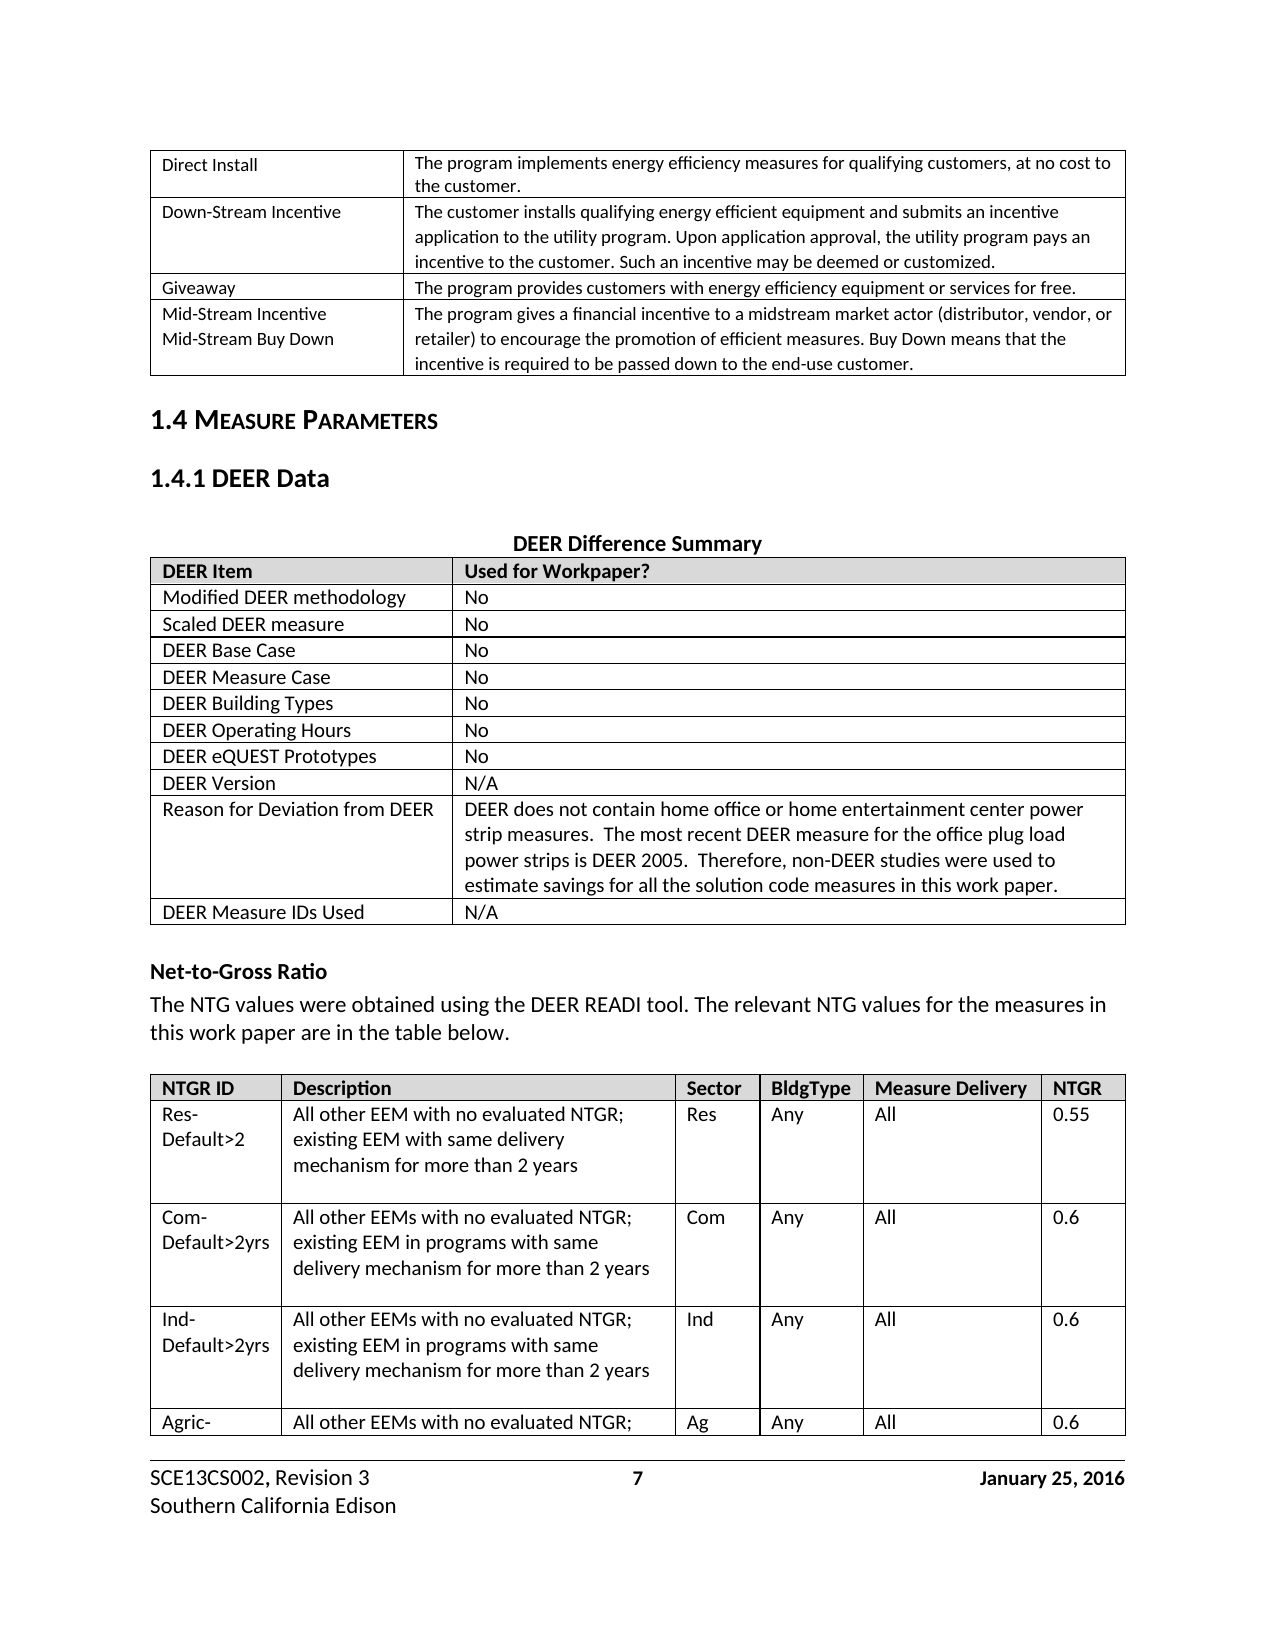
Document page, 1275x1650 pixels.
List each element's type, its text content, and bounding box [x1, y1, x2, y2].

table_cell No [453, 664, 1125, 689]
table_cell Giveaway [151, 274, 403, 299]
table_cell All other EEMs with no evaluated NTGR; existing EEM in programs with same delivery mechanism for more than 2 years [282, 1204, 675, 1306]
table_cell Mid-Stream Incentive Mid-Stream Buy Down [151, 300, 403, 375]
table_cell 0.6 [1042, 1204, 1125, 1306]
table_cell No [453, 638, 1125, 663]
table_cell 0.55 [1042, 1101, 1125, 1203]
table_cell Modified DEER methodology [151, 585, 452, 610]
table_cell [282, 1409, 675, 1435]
subtitle 1.4.1 DEER Data [150, 462, 1125, 495]
table_header NTGR [1042, 1075, 1125, 1100]
table_cell Com-Default>2yrs [151, 1204, 281, 1306]
table_cell All [864, 1204, 1041, 1306]
table_cell DEER Version [151, 770, 452, 795]
table_cell Ag [676, 1409, 759, 1435]
table_header BldgType [761, 1075, 863, 1100]
table_cell Com [676, 1204, 759, 1306]
table_cell No [453, 585, 1125, 610]
table_header NTGR ID [151, 1075, 281, 1100]
table_cell N/A [453, 899, 1125, 924]
table_cell Direct Install [151, 151, 403, 197]
table_cell DEER Building Types [151, 690, 452, 716]
table_cell All other EEM with no evaluated NTGR; existing EEM with same delivery mechanism for more than 2 years [282, 1101, 675, 1203]
table_cell Agric-Default>2yrs [151, 1409, 281, 1435]
table_cell Any [761, 1101, 863, 1203]
table_cell The customer installs qualifying energy efficient equipment and submits an incentive application to the utility program. Upon application approval, the utility program pays an incentive to the customer. Such an incentive may be deemed or customized. [404, 198, 1125, 273]
table_cell All [864, 1101, 1041, 1203]
table_header Description [282, 1075, 675, 1100]
table_cell DEER does not contain home office or home entertainment center power strip measures. The most recent DEER measure for the office plug load power strips is DEER 2005. Therefore, non-DEER studies were used to estimate savings for all the solution code measures in this work paper. [453, 796, 1125, 898]
table_cell No [453, 743, 1125, 769]
table_cell Any [761, 1307, 863, 1408]
table_cell All [864, 1307, 1041, 1408]
text The NTG values were obtained using the DEER READI tool. The relevant NTG values for the measures in this work paper are in the table below. [150, 990, 1125, 1046]
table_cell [282, 1307, 675, 1408]
table_cell Down-Stream Incentive [151, 198, 403, 273]
text DEER Difference Summary [150, 529, 1125, 557]
table_cell No [453, 717, 1125, 742]
table_cell Res-Default>2 [151, 1101, 281, 1203]
table_cell No [453, 690, 1125, 716]
table_cell Any [761, 1204, 863, 1306]
table_cell Any [761, 1409, 863, 1435]
table_cell No [453, 611, 1125, 636]
table_cell 0.6 [1042, 1409, 1125, 1435]
table_cell The program implements energy efficiency measures for qualifying customers, at no cost to the customer. [404, 151, 1125, 197]
table_cell Ind-Default>2yrs [151, 1307, 281, 1408]
table_cell Res [676, 1101, 759, 1203]
table_cell All [864, 1409, 1041, 1435]
table_cell DEER Measure IDs Used [151, 899, 452, 924]
subtitle 1.4 Measure Parameters [150, 401, 1125, 437]
table_cell DEER Measure Case [151, 664, 452, 689]
table_header Sector [676, 1075, 759, 1100]
table_header Used for Workpaper? [453, 558, 1125, 583]
table_cell 0.6 [1042, 1307, 1125, 1408]
table_cell DEER eQUEST Prototypes [151, 743, 452, 769]
table_cell N/A [453, 770, 1125, 795]
table_cell DEER Operating Hours [151, 717, 452, 742]
table_cell Ind [676, 1307, 759, 1408]
table_cell The program gives a financial incentive to a midstream market actor (distributor, vendor, or retailer) to encourage the promotion of efficient measures. Buy Down means that the incentive is required to be passed down to the end-use customer. [404, 300, 1125, 375]
table_header DEER Item [151, 558, 452, 583]
table_header Measure Delivery [864, 1075, 1041, 1100]
table_cell Scaled DEER measure [151, 611, 452, 636]
text Net-to-Gross Ratio [150, 957, 1125, 986]
table_cell The program provides customers with energy efficiency equipment or services for free. [404, 274, 1125, 299]
table_cell Reason for Deviation from DEER [151, 796, 452, 898]
table_cell DEER Base Case [151, 638, 452, 663]
